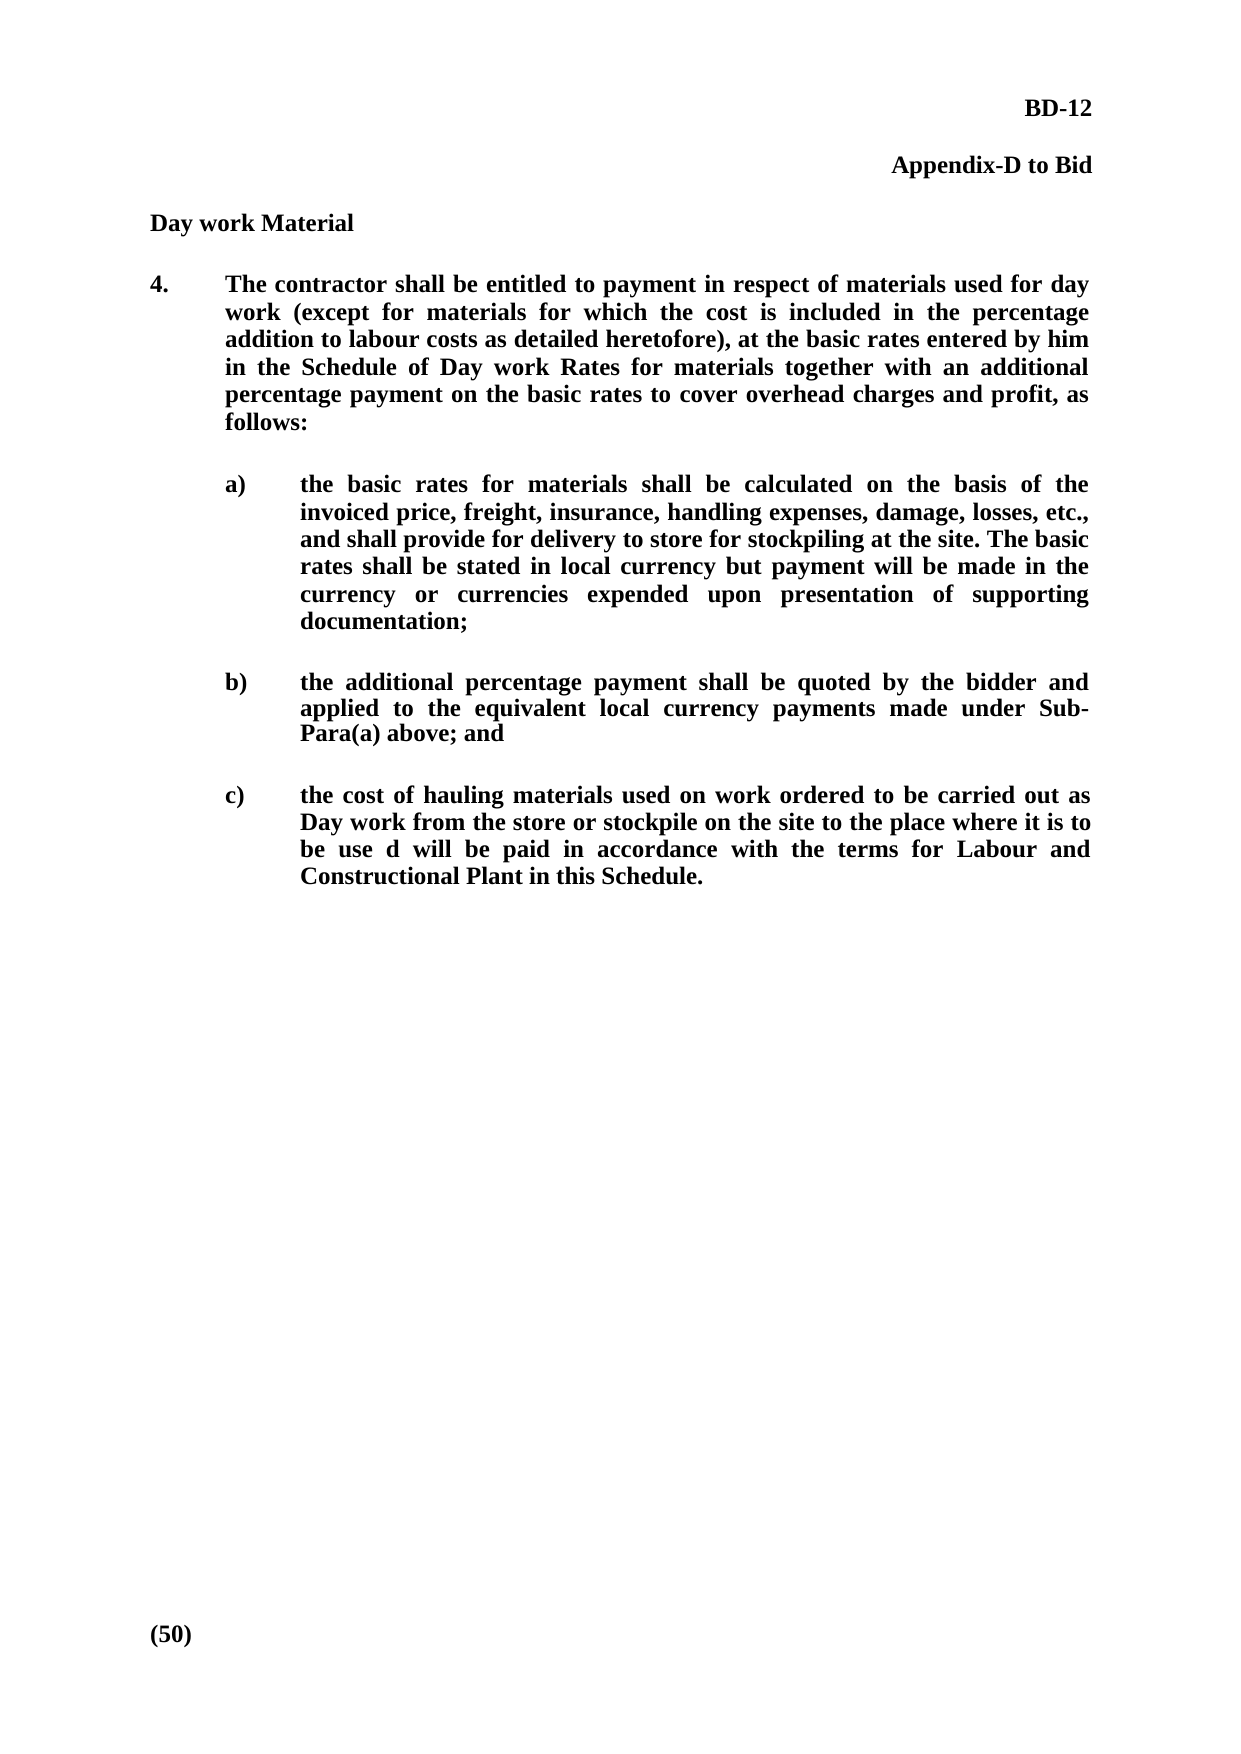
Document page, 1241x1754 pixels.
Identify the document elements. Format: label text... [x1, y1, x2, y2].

text (50) [150, 1619, 1092, 1648]
text BD-12 [150, 93, 1092, 122]
text Appendix-D to Bid [150, 151, 1092, 179]
list the cost of hauling materials used on work ordered to be carried out as Day work from the store or stockpile on the site to the place where it is to be use d will be paid in accordance with the terms for Labour and Constructional Plant in this Schedule. [225, 782, 1092, 890]
list The contractor shall be entitled to payment in respect of materials used for day work (except for materials for which the cost is included in the percentage addition to labour costs as detailed heretofore), at the basic rates entered by him in the Schedule of Day work Rates for materials together with an additional percentage payment on the basic rates to cover overhead charges and profit, as follows: [150, 271, 1090, 435]
list the basic rates for materials shall be calculated on the basis of the invoiced price, freight, insurance, handling expenses, damage, losses, etc., and shall provide for delivery to store for stockpiling at the site. The basic rates shall be stated in local currency but payment will be made in the currency or currencies expended upon presentation of supporting documentation; [225, 471, 1090, 635]
list the additional percentage payment shall be quoted by the bidder and applied to the equivalent local currency payments made under Sub-Para(a) above; and [225, 670, 1090, 747]
text Day work Material [150, 208, 1092, 237]
